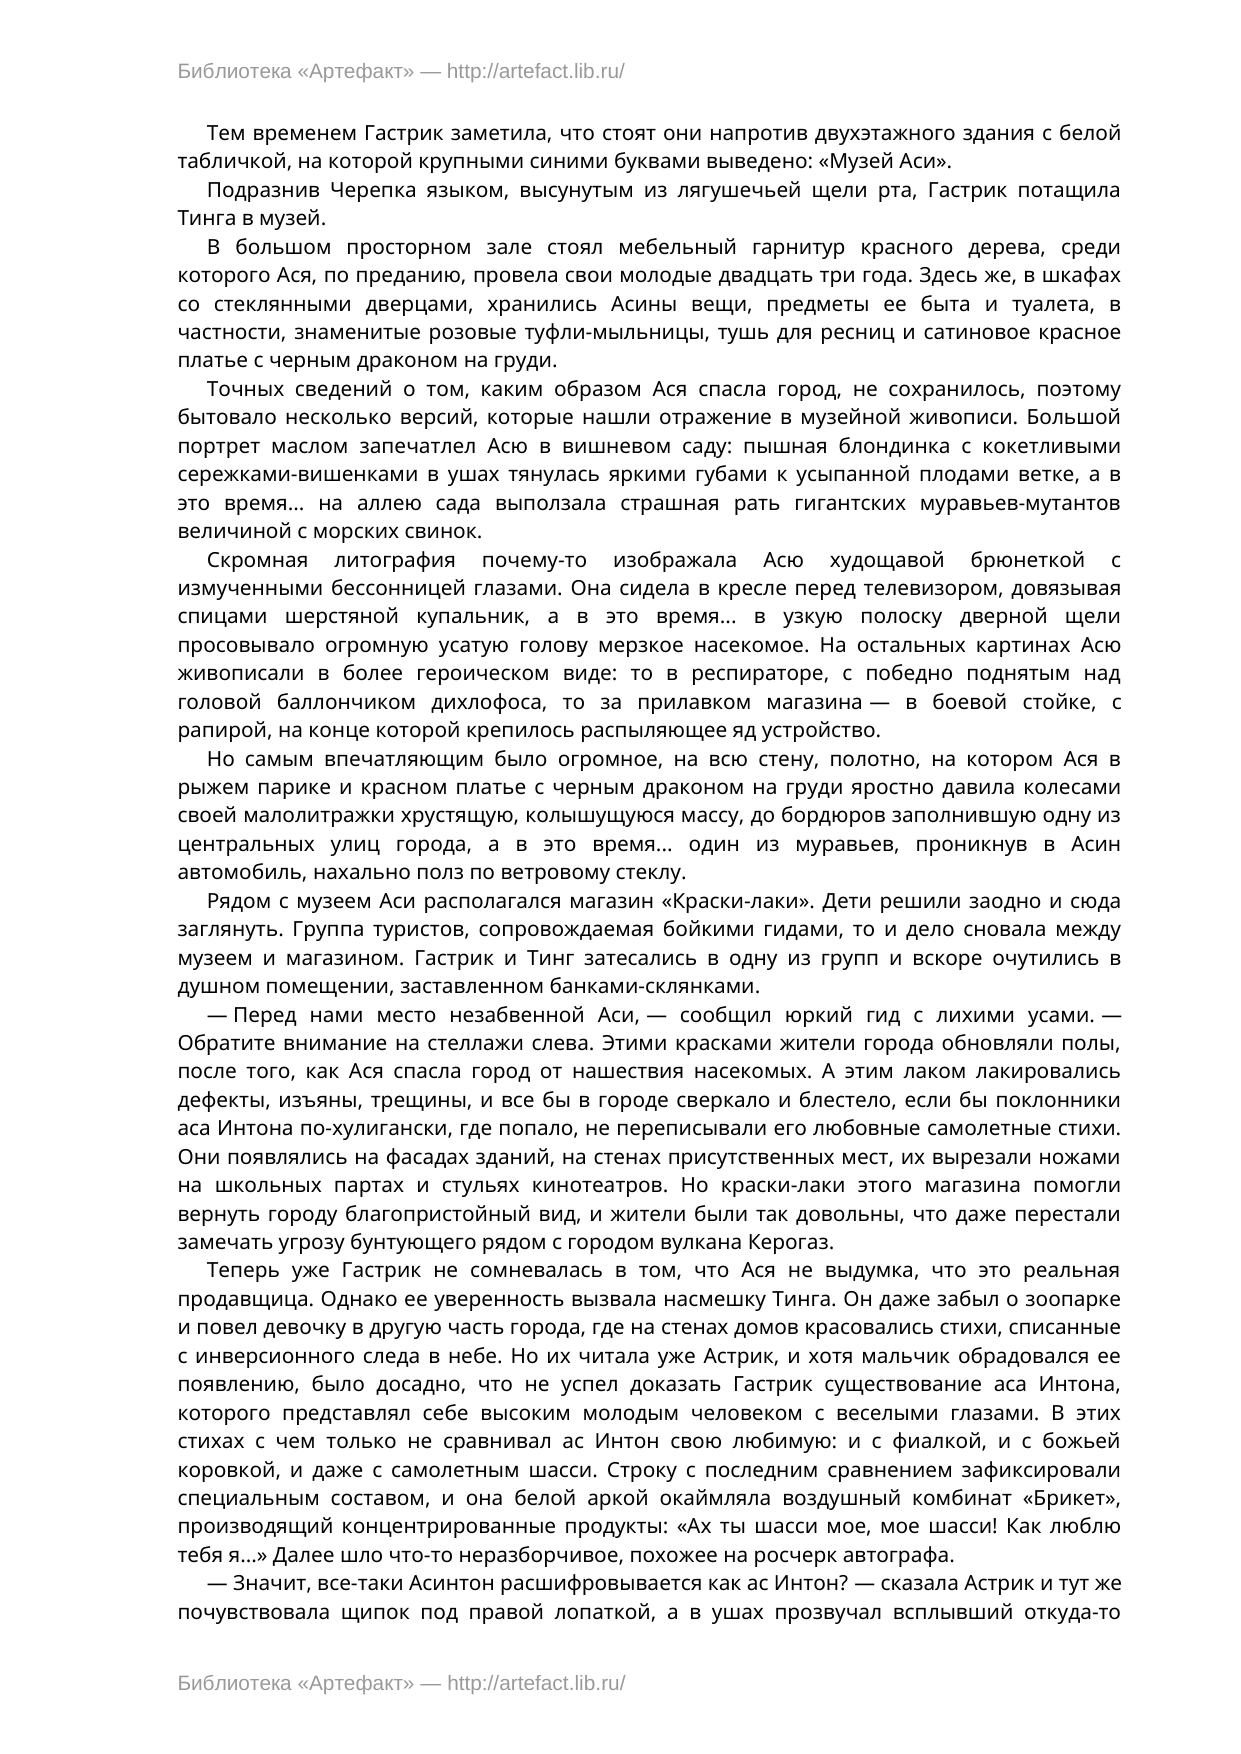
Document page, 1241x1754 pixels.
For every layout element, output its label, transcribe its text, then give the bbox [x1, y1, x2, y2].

text Подразнив Черепка языком, высунутым из лягушечьей щели рта, Гастрик потащила Тинга в музей. [177, 175, 1122, 232]
text Но самым впечатляющим было огромное, на всю стену, полотно, на котором Ася в рыжем парике и красном платье с черным драконом на груди яростно давила колесами своей малолитражки хрустящую, колышущуюся массу, до бордюров заполнившую одну из центральных улиц города, а в это время... один из муравьев, проникнув в Асин автомобиль, нахально полз по ветровому стеклу. [177, 744, 1122, 886]
text Рядом с музеем Аси располагался магазин «Краски-лаки». Дети решили заодно и сюда заглянуть. Группа туристов, сопровождаемая бойкими гидами, то и дело сновала между музеем и магазином. Гастрик и Тинг затесались в одну из групп и вскоре очутились в душном помещении, заставленном банками-склянками. [177, 886, 1122, 1000]
text Теперь уже Гастрик не сомневалась в том, что Ася не выдумка, что это реальная продавщица. Однако ее уверенность вызвала насмешку Тинга. Он даже забыл о зоопарке и повел девочку в другую часть города, где на стенах домов красовались стихи, списанные с инверсионного следа в небе. Но их читала уже Астрик, и хотя мальчик обрадовался ее появлению, было досадно, что не успел доказать Гастрик существование аса Интона, которого представлял себе высоким молодым человеком с веселыми глазами. В этих стихах с чем только не сравнивал ас Интон свою любимую: и с фиалкой, и с божьей коровкой, и даже с самолетным шасси. Строку с последним сравнением зафиксировали специальным составом, и она белой аркой окаймляла воздушный комбинат «Брикет», производящий концентрированные продукты: «Ах ты шасси мое, мое шасси! Как люблю тебя я...» Далее шло что-то неразборчивое, похожее на росчерк автографа. [177, 1256, 1122, 1568]
text Точных сведений о том, каким образом Ася спасла город, не сохранилось, поэтому бытовало несколько версий, которые нашли отражение в музейной живописи. Большой портрет маслом запечатлел Асю в вишневом саду: пышная блондинка с кокетливыми сережками-вишенками в ушах тянулась яркими губами к усыпанной плодами ветке, а в это время... на аллею сада выползала страшная рать гигантских муравьев-мутантов величиной с морских свинок. [177, 374, 1122, 545]
text Тем временем Гастрик заметила, что стоят они напротив двухэтажного здания с белой табличкой, на которой крупными синими буквами выведено: «Музей Аси». [177, 118, 1122, 175]
text Скромная литография почему-то изображала Асю худощавой брюнеткой с измученными бессонницей глазами. Она сидела в кресле перед телевизором, довязывая спицами шерстяной купальник, а в это время... в узкую полоску дверной щели просовывало огромную усатую голову мерзкое насекомое. На остальных картинах Асю живописали в более героическом виде: то в респираторе, с победно поднятым над головой баллончиком дихлофоса, то за прилавком магазина — в боевой стойке, с рапирой, на конце которой крепилось распыляющее яд устройство. [177, 545, 1122, 744]
text В большом просторном зале стоял мебельный гарнитур красного дерева, среди которого Ася, по преданию, провела свои молодые двадцать три года. Здесь же, в шкафах со стеклянными дверцами, хранились Асины вещи, предметы ее быта и туалета, в частности, знаменитые розовые туфли-мыльницы, тушь для ресниц и сатиновое красное платье с черным драконом на груди. [177, 232, 1122, 374]
text — Перед нами место незабвенной Аси, — сообщил юркий гид с лихими усами. — Обратите внимание на стеллажи слева. Этими красками жители города обновляли полы, после того, как Ася спасла город от нашествия насекомых. А этим лаком лакировались дефекты, изъяны, трещины, и все бы в городе сверкало и блестело, если бы поклонники аса Интона по-хулигански, где попало, не переписывали его любовные самолетные стихи. Они появлялись на фасадах зданий, на стенах присутственных мест, их вырезали ножами на школьных партах и стульях кинотеатров. Но краски-лаки этого магазина помогли вернуть городу благопристойный вид, и жители были так довольны, что даже перестали замечать угрозу бунтующего рядом с городом вулкана Керогаз. [177, 1000, 1122, 1256]
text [177, 1568, 1122, 1625]
